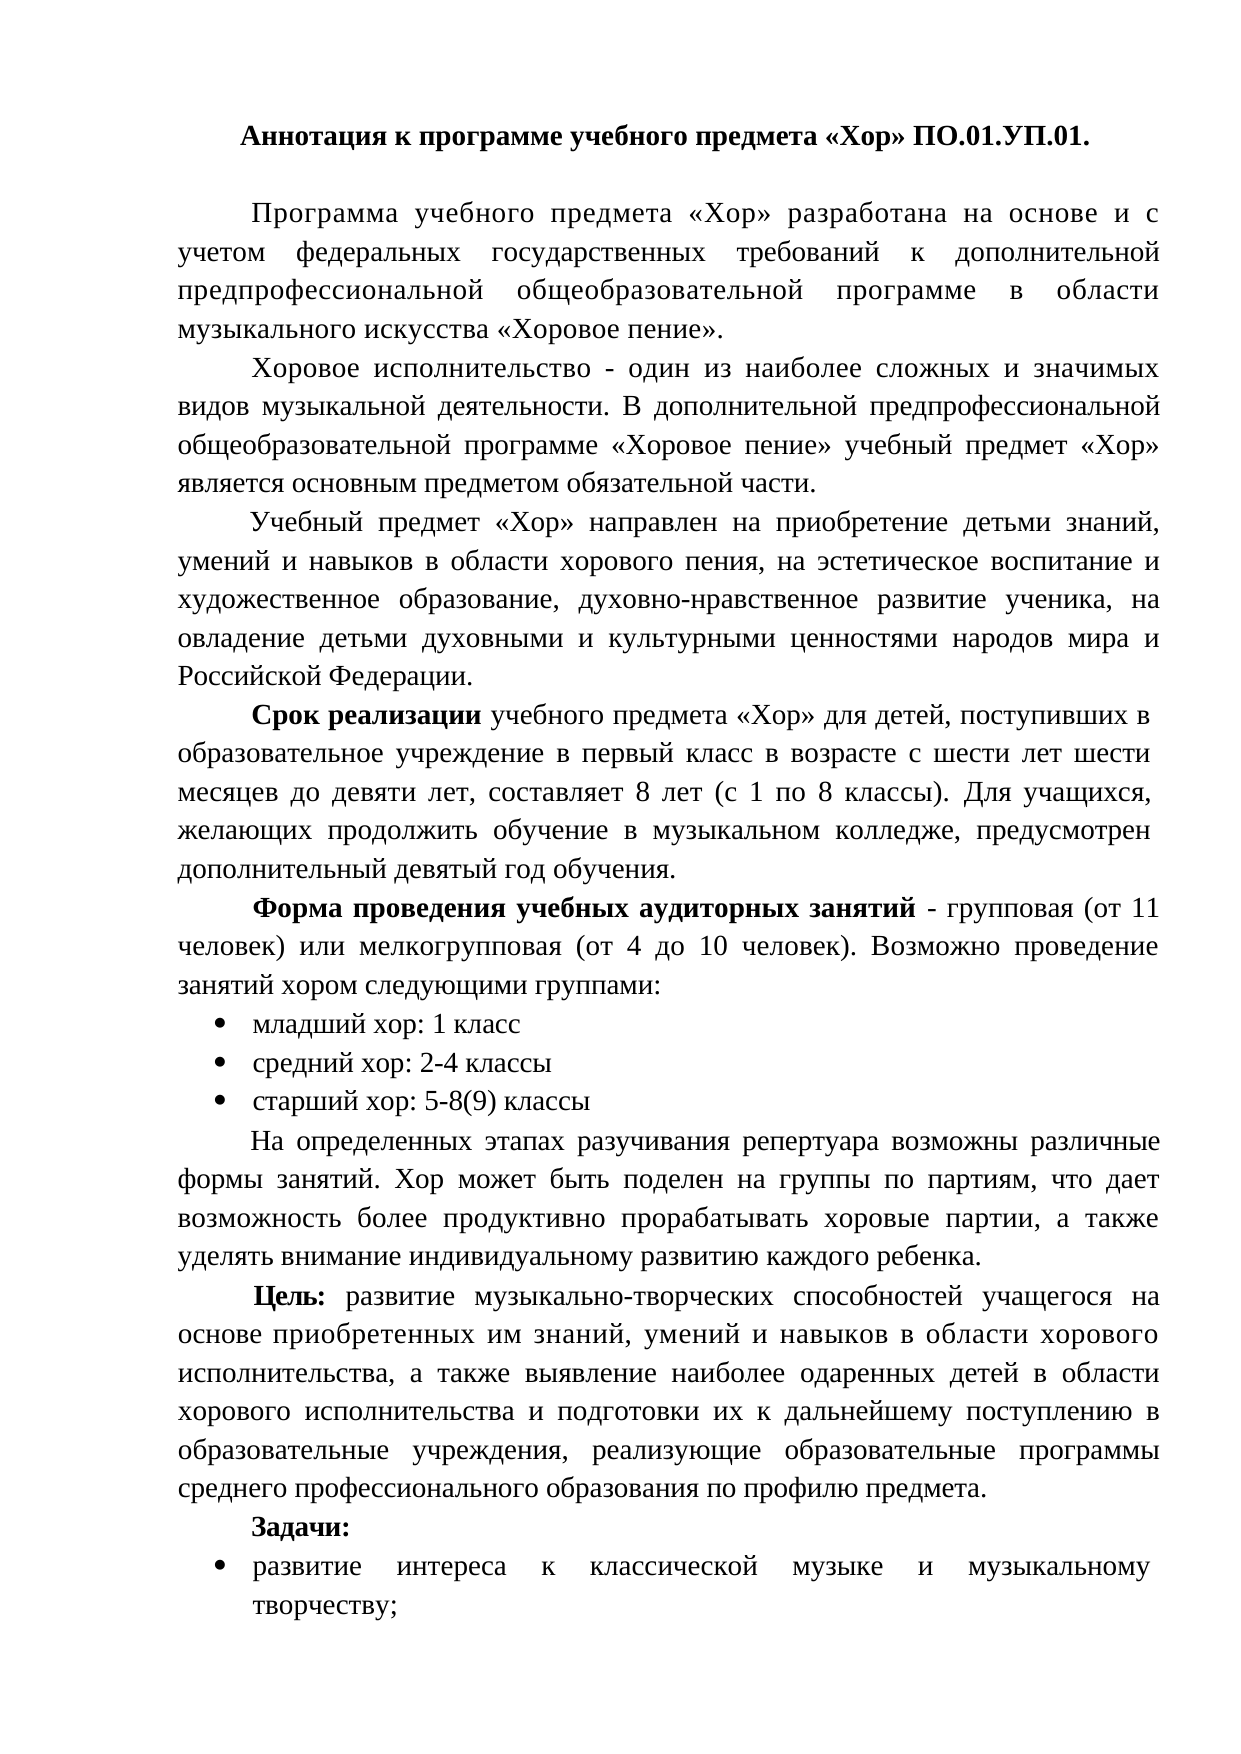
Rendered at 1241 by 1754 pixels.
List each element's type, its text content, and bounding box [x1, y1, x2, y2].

list старший хор: 5-8(9) классы [215, 1083, 1161, 1117]
text Срок реализации учебного предмета «Хор» для детей, поступивших в образовательное учреждение в первый класс в возрасте с шести лет шести месяцев до девяти лет, составляет 8 лет (с 1 по 8 классы). Для учащихся, желающих продолжить обучение в музыкальном колледже, предусмотрен дополнительный девятый год обучения. [177, 697, 1152, 884]
text Форма проведения учебных аудиторных занятий - групповая (от 11 человек) или мелкогрупповая (от 4 до 10 человек). Возможно проведение занятий хором следующими группами: [177, 890, 1161, 1001]
text Программа учебного предмета «Хор» разработана на основе и с учетом федеральных государственных требований к дополнительной предпрофессиональной общеобразовательной программе в области музыкального искусства «Хоровое пение». [177, 195, 1161, 344]
text Аннотация к программе учебного предмета «Хор» ПО.01.УП.01. [177, 118, 1153, 152]
text На определенных этапах разучивания репертуара возможны различные формы занятий. Хор может быть поделен на группы по партиям, что дает возможность более продуктивно прорабатывать хоровые партии, а также уделять внимание индивидуальному развитию каждого ребенка. [177, 1123, 1161, 1272]
list средний хор: 2-4 классы [215, 1045, 1161, 1078]
list младший хор: 1 класс [215, 1006, 1161, 1040]
text Задачи: [177, 1509, 1161, 1543]
list развитие интереса к классической музыке и музыкальному творчеству; [215, 1548, 1152, 1620]
text Цель: развитие музыкально-творческих способностей учащегося на основе приобретенных им знаний, умений и навыков в области хорового исполнительства, а также выявление наиболее одаренных детей в области хорового исполнительства и подготовки их к дальнейшему поступлению в образовательные учреждения, реализующие образовательные программы среднего профессионального образования по профилю предмета. [178, 1278, 1161, 1504]
text Учебный предмет «Хор» направлен на приобретение детьми знаний, умений и навыков в области хорового пения, на эстетическое воспитание и художественное образование, духовно-нравственное развитие ученика, на овладение детьми духовными и культурными ценностями народов мира и Российской Федерации. [177, 504, 1161, 692]
text Хоровое исполнительство - один из наиболее сложных и значимых видов музыкальной деятельности. В дополнительной предпрофессиональной общеобразовательной программе «Хоровое пение» учебный предмет «Хор» является основным предметом обязательной части. [177, 350, 1161, 499]
